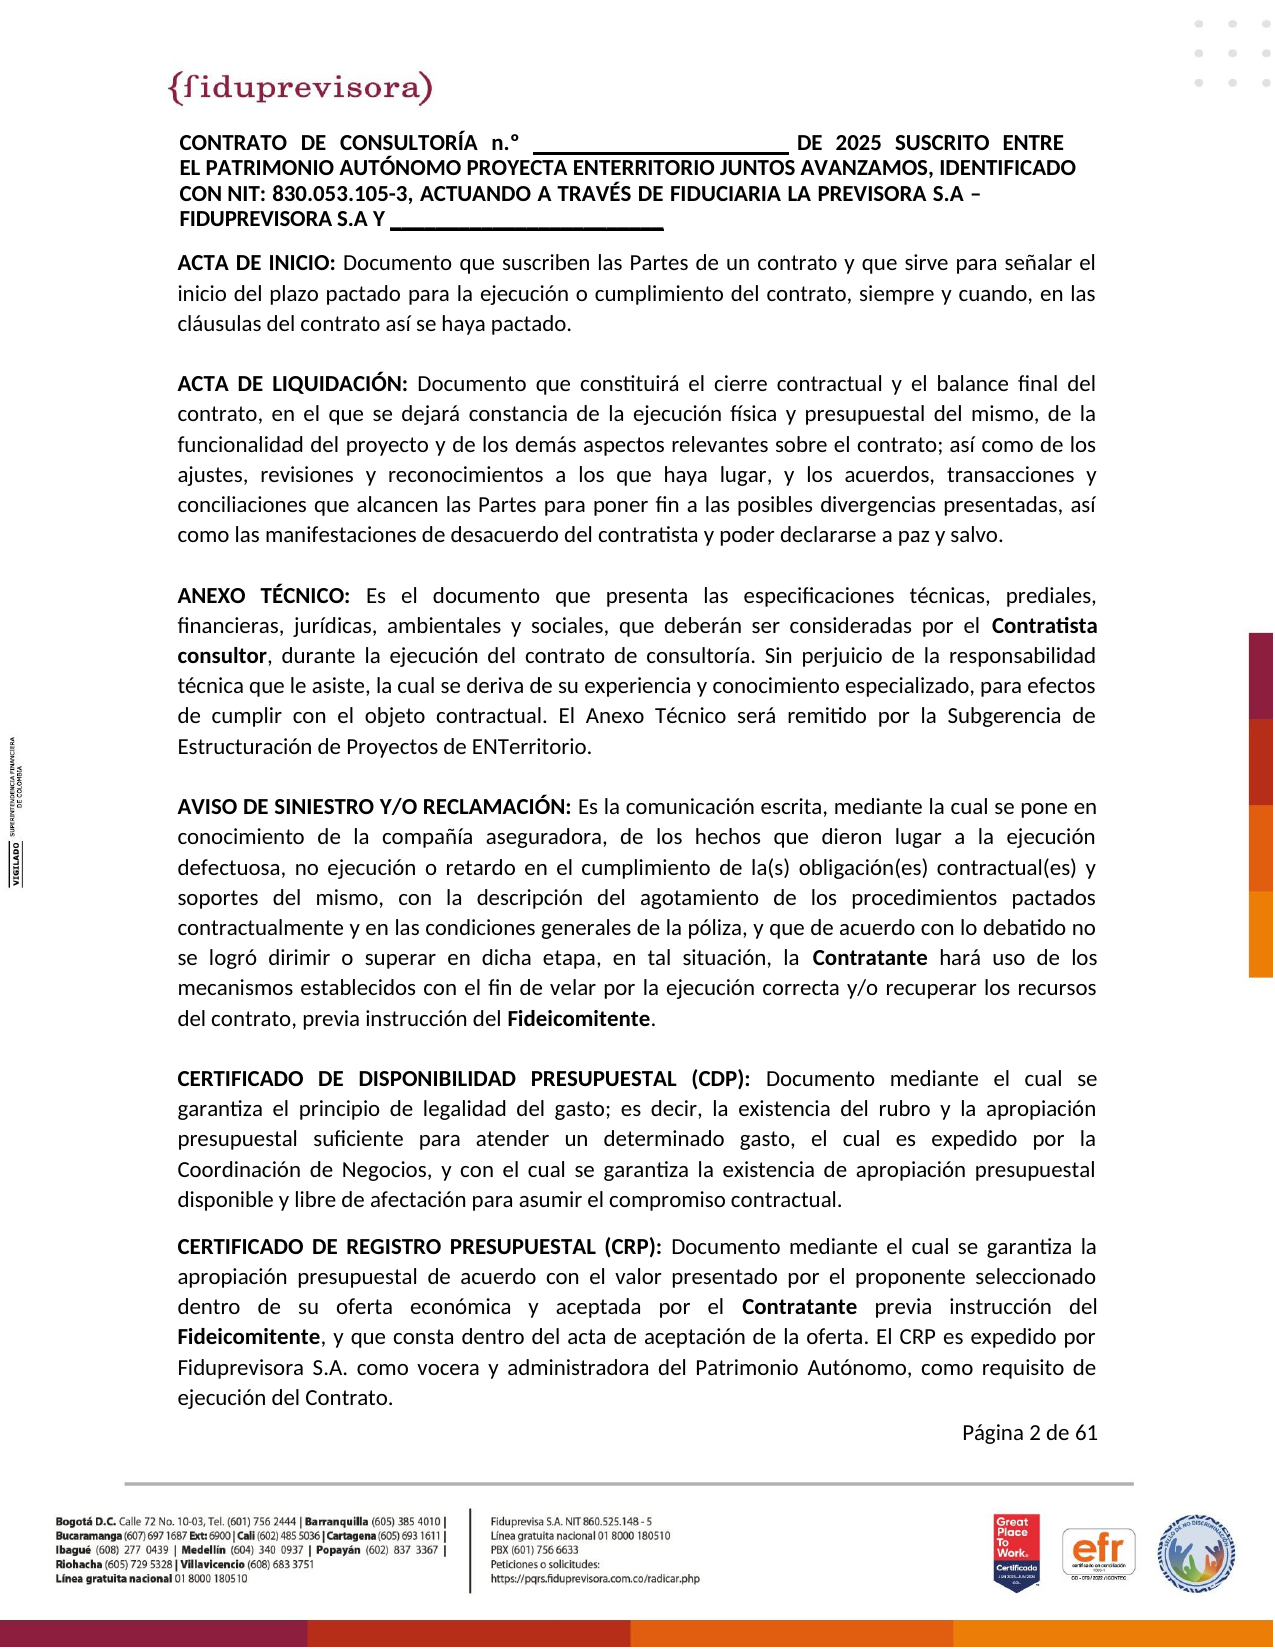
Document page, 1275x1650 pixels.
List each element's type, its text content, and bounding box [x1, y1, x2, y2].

text CERTIFICADO DE REGISTRO PRESUPUESTAL (CRP): Documento mediante el cual se garantiza la apropiación presupuestal de acuerdo con el valor presentado por el proponente seleccionado dentro de su oferta económica y aceptada por el Contratante previa instrucción del Fideicomitente, y que consta dentro del acta de aceptación de la oferta. El CRP es expedido por Fiduprevisora S.A. como vocera y administradora del Patrimonio Autónomo, como requisito de ejecución del Contrato. [177, 1232, 1098, 1411]
text ACTA DE LIQUIDACIÓN: Documento que constituirá el cierre contractual y el balance final del contrato, en el que se dejará constancia de la ejecución física y presupuestal del mismo, de la funcionalidad del proyecto y de los demás aspectos relevantes sobre el contrato; así como de los ajustes, revisiones y reconocimientos a los que haya lugar, y los acuerdos, transacciones y conciliaciones que alcancen las Partes para poner fin a las posibles divergencias presentadas, así como las manifestaciones de desacuerdo del contratista y poder declararse a paz y salvo. [177, 369, 1098, 548]
picture [0, 628, 1273, 1647]
text ANEXO TÉCNICO: Es el documento que presenta las especificaciones técnicas, prediales, financieras, jurídicas, ambientales y sociales, que deberán ser consideradas por el Contratista consultor, durante la ejecución del contrato de consultoría. Sin perjuicio de la responsabilidad técnica que le asiste, la cual se deriva de su experiencia y conocimiento especializado, para efectos de cumplir con el objeto contractual. El Anexo Técnico será remitido por la Subgerencia de Estructuración de Proyectos de ENTerritorio. [177, 581, 1098, 760]
text CERTIFICADO DE DISPONIBILIDAD PRESUPUESTAL (CDP): Documento mediante el cual se garantiza el principio de legalidad del gasto; es decir, la existencia del rubro y la apropiación presupuestal suficiente para atender un determinado gasto, el cual es expedido por la Coordinación de Negocios, y con el cual se garantiza la existencia de apropiación presupuestal disponible y libre de afectación para asumir el compromiso contractual. [177, 1064, 1098, 1213]
text AVISO DE SINIESTRO Y/O RECLAMACIÓN: Es la comunicación escrita, mediante la cual se pone en conocimiento de la compañía aseguradora, de los hechos que dieron lugar a la ejecución defectuosa, no ejecución o retardo en el cumplimiento de la(s) obligación(es) contractual(es) y soportes del mismo, con la descripción del agotamiento de los procedimientos pactados contractualmente y en las condiciones generales de la póliza, y que de acuerdo con lo debatido no se logró dirimir o superar en dicha etapa, en tal situación, la Contratante hará uso de los mecanismos establecidos con el fin de velar por la ejecución correcta y/o recuperar los recursos del contrato, previa instrucción del Fideicomitente. [177, 792, 1098, 1032]
text ACTA DE INICIO: Documento que suscriben las Partes de un contrato y que sirve para señalar el inicio del plazo pactado para la ejecución o cumplimiento del contrato, siempre y cuando, en las cláusulas del contrato así se haya pactado. [177, 248, 1098, 337]
picture [163, 18, 1275, 110]
